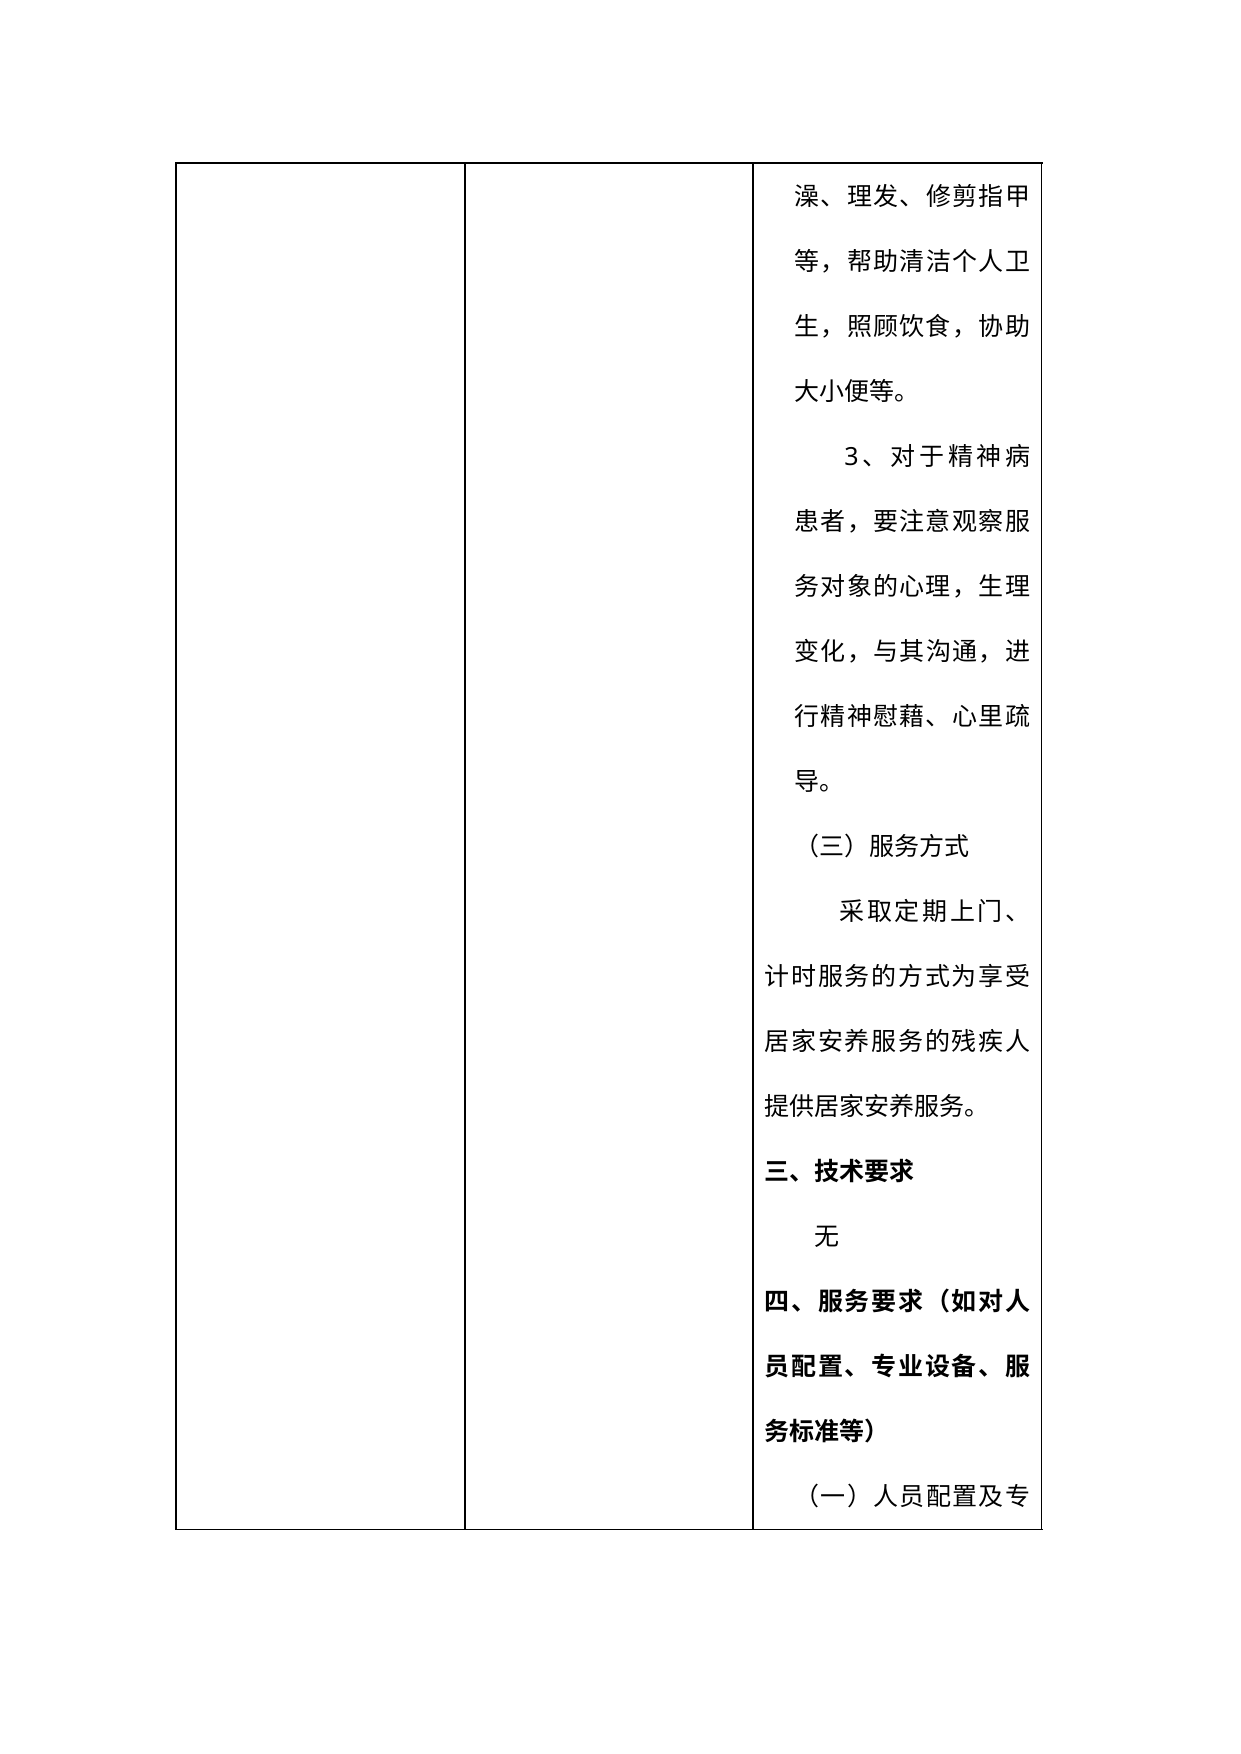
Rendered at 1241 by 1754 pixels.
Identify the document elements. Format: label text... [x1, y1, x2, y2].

table_cell 1 [177, 164, 464, 1528]
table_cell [754, 164, 1041, 1528]
table_cell [466, 164, 752, 1528]
